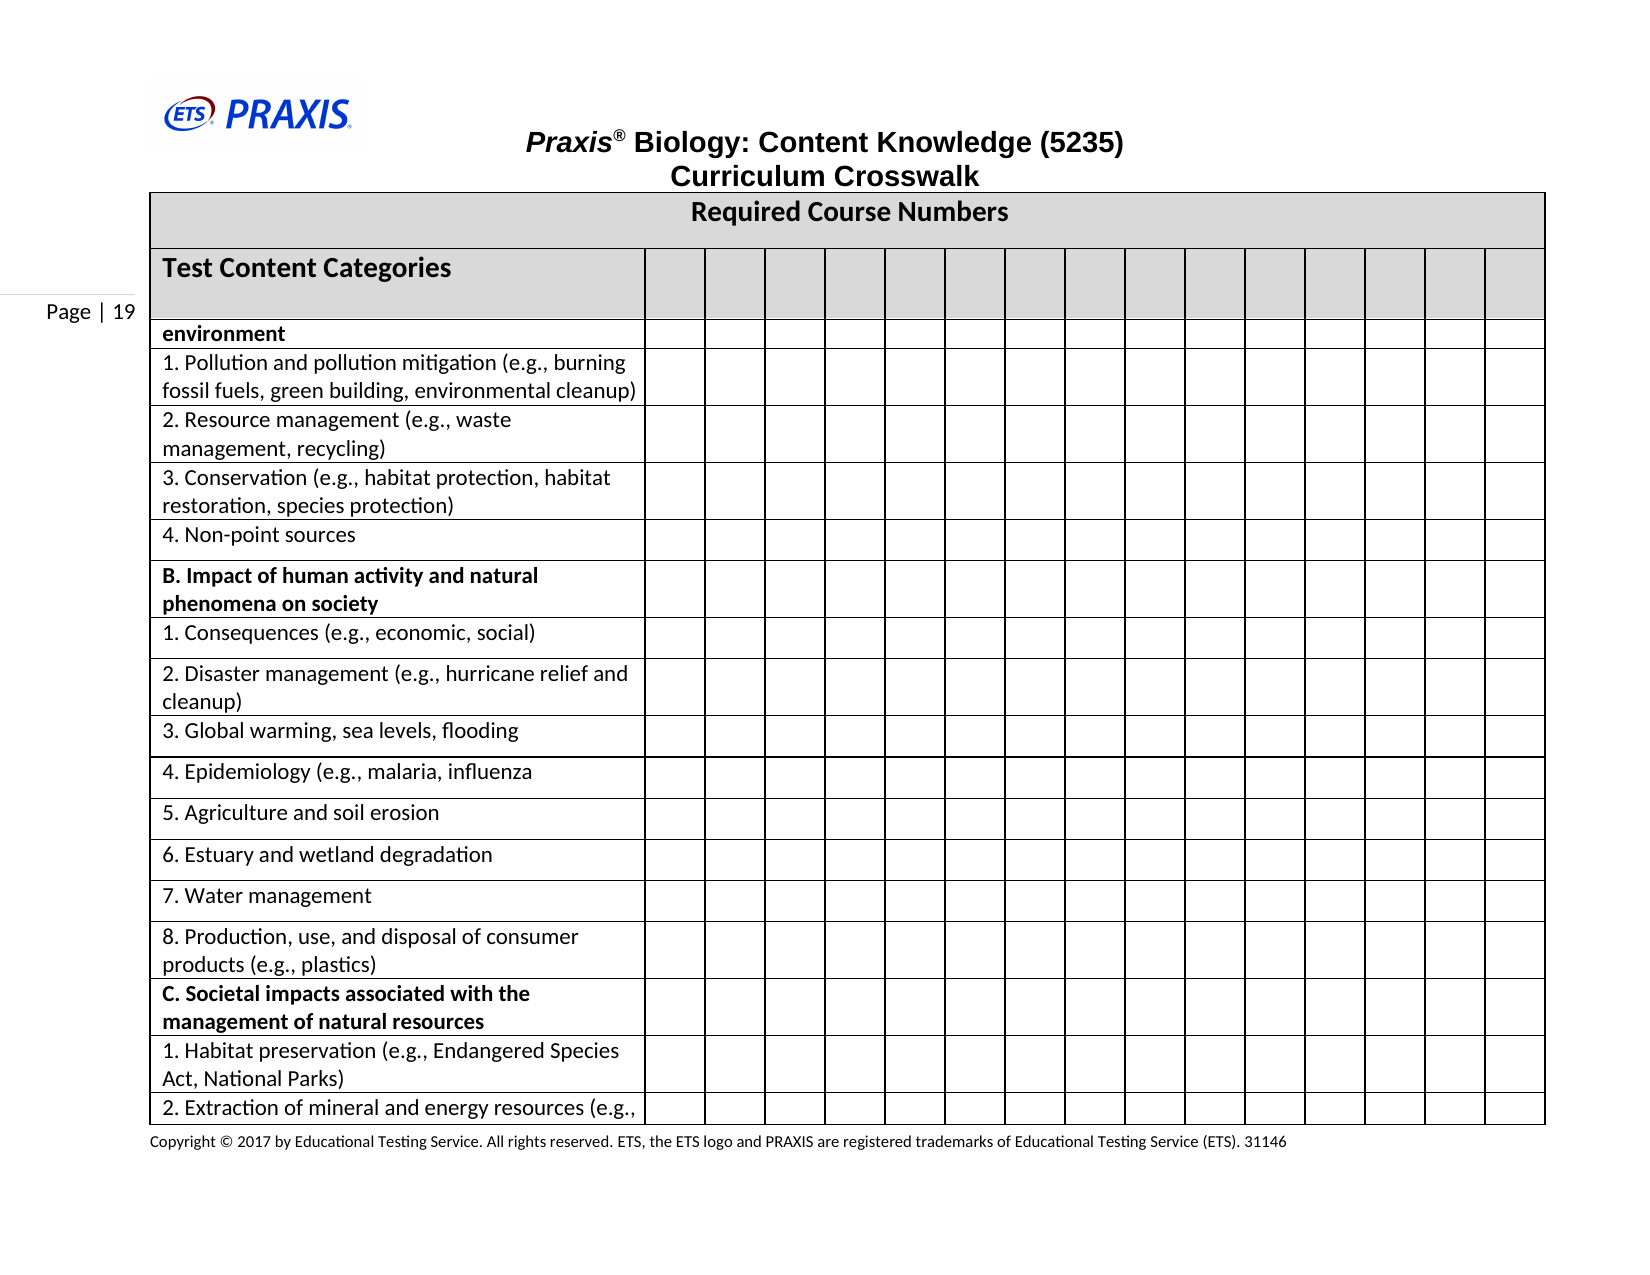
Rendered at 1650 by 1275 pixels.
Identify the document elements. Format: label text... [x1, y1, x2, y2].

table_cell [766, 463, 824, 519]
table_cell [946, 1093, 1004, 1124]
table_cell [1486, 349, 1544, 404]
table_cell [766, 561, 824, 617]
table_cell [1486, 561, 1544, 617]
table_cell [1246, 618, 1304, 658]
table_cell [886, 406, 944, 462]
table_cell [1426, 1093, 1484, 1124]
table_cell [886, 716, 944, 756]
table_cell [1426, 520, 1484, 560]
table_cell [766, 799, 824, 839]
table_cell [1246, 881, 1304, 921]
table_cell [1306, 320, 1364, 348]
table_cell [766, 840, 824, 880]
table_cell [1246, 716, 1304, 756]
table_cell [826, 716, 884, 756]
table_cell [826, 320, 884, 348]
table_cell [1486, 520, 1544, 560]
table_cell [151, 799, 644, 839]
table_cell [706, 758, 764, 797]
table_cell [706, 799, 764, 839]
table_cell [1486, 249, 1544, 318]
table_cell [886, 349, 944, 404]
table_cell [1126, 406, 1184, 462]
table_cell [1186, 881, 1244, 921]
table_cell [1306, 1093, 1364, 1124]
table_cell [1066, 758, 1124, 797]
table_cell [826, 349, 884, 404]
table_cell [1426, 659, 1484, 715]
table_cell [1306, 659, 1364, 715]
table_cell [706, 249, 764, 318]
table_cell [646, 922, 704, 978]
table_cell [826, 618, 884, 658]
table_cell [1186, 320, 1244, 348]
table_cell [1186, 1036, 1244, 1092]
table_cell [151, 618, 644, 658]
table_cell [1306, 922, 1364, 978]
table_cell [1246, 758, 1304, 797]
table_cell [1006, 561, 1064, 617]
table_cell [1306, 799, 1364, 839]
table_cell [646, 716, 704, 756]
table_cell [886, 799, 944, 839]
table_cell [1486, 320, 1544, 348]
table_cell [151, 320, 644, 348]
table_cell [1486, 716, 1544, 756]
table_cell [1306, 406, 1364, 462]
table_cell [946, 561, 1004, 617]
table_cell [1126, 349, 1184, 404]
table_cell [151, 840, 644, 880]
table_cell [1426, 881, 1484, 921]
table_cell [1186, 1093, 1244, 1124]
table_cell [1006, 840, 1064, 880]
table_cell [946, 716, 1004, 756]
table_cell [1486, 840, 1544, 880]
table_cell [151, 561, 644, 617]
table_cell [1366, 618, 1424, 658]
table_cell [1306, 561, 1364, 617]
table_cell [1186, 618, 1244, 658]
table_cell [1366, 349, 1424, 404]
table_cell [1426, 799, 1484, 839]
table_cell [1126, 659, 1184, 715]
table_cell [646, 249, 704, 318]
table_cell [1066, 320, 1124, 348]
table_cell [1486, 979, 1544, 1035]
table_cell [1426, 249, 1484, 318]
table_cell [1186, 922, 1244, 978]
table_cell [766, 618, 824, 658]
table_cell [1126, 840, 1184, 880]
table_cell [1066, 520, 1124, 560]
table_cell [946, 249, 1004, 318]
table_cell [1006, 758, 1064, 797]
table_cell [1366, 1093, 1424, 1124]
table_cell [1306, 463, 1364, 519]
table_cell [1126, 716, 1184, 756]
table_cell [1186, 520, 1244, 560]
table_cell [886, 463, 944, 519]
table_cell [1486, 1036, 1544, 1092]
table_cell [1246, 249, 1304, 318]
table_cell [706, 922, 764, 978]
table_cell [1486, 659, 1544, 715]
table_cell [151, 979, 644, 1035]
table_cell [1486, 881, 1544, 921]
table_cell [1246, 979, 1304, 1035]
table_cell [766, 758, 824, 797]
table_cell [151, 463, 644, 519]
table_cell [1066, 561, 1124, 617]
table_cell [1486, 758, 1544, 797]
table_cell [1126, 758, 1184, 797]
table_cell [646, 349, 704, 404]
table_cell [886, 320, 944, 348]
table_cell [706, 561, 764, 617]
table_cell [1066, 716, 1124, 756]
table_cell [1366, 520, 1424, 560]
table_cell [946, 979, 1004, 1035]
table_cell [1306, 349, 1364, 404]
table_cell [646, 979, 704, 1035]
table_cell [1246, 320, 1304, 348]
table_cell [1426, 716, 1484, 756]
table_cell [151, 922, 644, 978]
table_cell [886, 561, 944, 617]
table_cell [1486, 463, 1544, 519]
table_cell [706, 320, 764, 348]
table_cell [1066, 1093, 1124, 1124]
table_cell [1126, 249, 1184, 318]
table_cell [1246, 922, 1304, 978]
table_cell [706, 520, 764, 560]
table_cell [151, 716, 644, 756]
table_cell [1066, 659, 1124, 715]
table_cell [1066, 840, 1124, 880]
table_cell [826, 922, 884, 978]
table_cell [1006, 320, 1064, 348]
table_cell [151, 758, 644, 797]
table_cell [886, 249, 944, 318]
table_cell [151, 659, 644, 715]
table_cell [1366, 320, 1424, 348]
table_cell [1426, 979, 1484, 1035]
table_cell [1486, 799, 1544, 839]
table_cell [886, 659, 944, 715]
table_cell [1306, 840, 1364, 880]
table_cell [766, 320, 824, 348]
table_cell [1066, 249, 1124, 318]
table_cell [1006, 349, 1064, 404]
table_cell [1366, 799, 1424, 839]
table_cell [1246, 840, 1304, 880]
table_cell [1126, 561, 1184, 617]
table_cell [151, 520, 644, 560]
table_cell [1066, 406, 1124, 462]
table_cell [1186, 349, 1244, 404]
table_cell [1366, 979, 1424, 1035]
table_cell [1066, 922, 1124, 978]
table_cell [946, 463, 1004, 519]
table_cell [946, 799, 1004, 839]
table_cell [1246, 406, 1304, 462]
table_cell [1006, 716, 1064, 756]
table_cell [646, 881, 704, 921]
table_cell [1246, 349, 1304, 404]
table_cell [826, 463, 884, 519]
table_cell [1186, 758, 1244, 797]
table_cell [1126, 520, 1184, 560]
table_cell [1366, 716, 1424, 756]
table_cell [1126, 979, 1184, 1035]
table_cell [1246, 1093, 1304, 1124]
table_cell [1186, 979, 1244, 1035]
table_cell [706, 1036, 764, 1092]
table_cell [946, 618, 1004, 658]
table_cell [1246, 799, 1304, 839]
table_cell [1186, 249, 1244, 318]
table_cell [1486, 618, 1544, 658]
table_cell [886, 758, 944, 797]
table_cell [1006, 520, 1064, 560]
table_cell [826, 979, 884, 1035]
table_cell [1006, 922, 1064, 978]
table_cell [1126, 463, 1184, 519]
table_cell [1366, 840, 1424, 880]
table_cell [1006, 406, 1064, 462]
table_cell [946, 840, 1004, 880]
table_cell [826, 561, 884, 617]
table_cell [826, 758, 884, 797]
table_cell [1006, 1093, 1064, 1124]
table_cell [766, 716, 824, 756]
table_cell [1366, 249, 1424, 318]
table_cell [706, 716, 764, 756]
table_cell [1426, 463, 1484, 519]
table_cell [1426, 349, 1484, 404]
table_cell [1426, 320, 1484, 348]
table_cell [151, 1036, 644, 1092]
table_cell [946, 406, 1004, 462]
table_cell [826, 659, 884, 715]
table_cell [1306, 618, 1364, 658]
table_cell Test Content Categories [151, 249, 644, 318]
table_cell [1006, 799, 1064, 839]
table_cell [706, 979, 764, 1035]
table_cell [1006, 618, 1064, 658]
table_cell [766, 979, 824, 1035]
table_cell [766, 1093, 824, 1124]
table_header Required Course Numbers [151, 193, 1544, 248]
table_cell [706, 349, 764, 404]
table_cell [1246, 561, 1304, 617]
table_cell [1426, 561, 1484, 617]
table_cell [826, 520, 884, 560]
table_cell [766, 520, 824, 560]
table_cell [766, 249, 824, 318]
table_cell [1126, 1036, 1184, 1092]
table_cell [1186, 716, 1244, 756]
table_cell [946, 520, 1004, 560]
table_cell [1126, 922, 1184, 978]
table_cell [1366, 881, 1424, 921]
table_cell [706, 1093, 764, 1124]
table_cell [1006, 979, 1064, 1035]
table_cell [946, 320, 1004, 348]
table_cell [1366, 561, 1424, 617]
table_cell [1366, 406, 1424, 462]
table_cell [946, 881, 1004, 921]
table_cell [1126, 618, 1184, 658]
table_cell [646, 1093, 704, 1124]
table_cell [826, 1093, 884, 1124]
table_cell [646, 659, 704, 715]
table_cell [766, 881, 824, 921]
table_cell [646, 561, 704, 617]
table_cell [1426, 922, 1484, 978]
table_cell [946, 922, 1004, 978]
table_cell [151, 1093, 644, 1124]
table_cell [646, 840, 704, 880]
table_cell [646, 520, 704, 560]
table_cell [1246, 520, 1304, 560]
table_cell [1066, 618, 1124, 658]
table_cell [1306, 249, 1364, 318]
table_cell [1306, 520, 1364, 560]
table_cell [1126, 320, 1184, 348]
table_cell [1006, 249, 1064, 318]
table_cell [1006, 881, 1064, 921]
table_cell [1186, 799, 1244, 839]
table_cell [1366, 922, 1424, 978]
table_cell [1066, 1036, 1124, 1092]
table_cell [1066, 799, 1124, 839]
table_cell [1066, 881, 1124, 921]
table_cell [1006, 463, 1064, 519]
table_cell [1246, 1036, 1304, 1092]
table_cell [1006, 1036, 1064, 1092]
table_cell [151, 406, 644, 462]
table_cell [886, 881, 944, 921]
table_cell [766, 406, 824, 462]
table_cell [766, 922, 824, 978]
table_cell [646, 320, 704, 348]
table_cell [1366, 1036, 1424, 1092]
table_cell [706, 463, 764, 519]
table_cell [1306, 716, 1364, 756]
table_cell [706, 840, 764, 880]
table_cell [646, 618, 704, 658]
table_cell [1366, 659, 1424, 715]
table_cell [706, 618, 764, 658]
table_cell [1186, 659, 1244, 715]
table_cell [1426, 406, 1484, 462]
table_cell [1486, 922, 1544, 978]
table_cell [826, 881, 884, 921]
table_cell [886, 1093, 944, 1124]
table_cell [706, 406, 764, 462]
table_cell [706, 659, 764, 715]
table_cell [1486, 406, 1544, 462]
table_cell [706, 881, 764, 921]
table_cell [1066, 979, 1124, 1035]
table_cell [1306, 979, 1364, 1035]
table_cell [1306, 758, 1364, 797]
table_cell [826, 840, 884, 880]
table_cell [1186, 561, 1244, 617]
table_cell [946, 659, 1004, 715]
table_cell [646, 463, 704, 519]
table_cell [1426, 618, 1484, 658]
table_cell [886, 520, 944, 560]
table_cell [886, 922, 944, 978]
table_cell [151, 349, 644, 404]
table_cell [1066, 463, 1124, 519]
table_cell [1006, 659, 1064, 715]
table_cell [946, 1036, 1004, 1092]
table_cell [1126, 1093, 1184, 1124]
table_cell [826, 249, 884, 318]
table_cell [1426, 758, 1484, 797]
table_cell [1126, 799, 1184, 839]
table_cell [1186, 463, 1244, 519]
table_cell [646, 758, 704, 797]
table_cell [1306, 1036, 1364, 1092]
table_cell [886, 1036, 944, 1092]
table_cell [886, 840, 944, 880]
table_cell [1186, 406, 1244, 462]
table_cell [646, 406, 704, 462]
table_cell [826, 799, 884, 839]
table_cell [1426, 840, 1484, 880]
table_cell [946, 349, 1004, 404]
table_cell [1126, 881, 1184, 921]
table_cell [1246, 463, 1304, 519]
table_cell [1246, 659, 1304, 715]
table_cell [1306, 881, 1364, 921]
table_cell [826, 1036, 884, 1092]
picture [150, 75, 364, 153]
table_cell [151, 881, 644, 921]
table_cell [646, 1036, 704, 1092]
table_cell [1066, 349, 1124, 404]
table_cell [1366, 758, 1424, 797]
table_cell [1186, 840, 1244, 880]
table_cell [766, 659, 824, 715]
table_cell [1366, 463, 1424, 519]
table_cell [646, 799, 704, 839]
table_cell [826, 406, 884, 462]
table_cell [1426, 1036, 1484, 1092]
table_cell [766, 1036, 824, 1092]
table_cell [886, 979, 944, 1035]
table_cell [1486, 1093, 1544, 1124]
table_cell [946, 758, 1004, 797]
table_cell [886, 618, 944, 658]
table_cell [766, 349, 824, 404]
